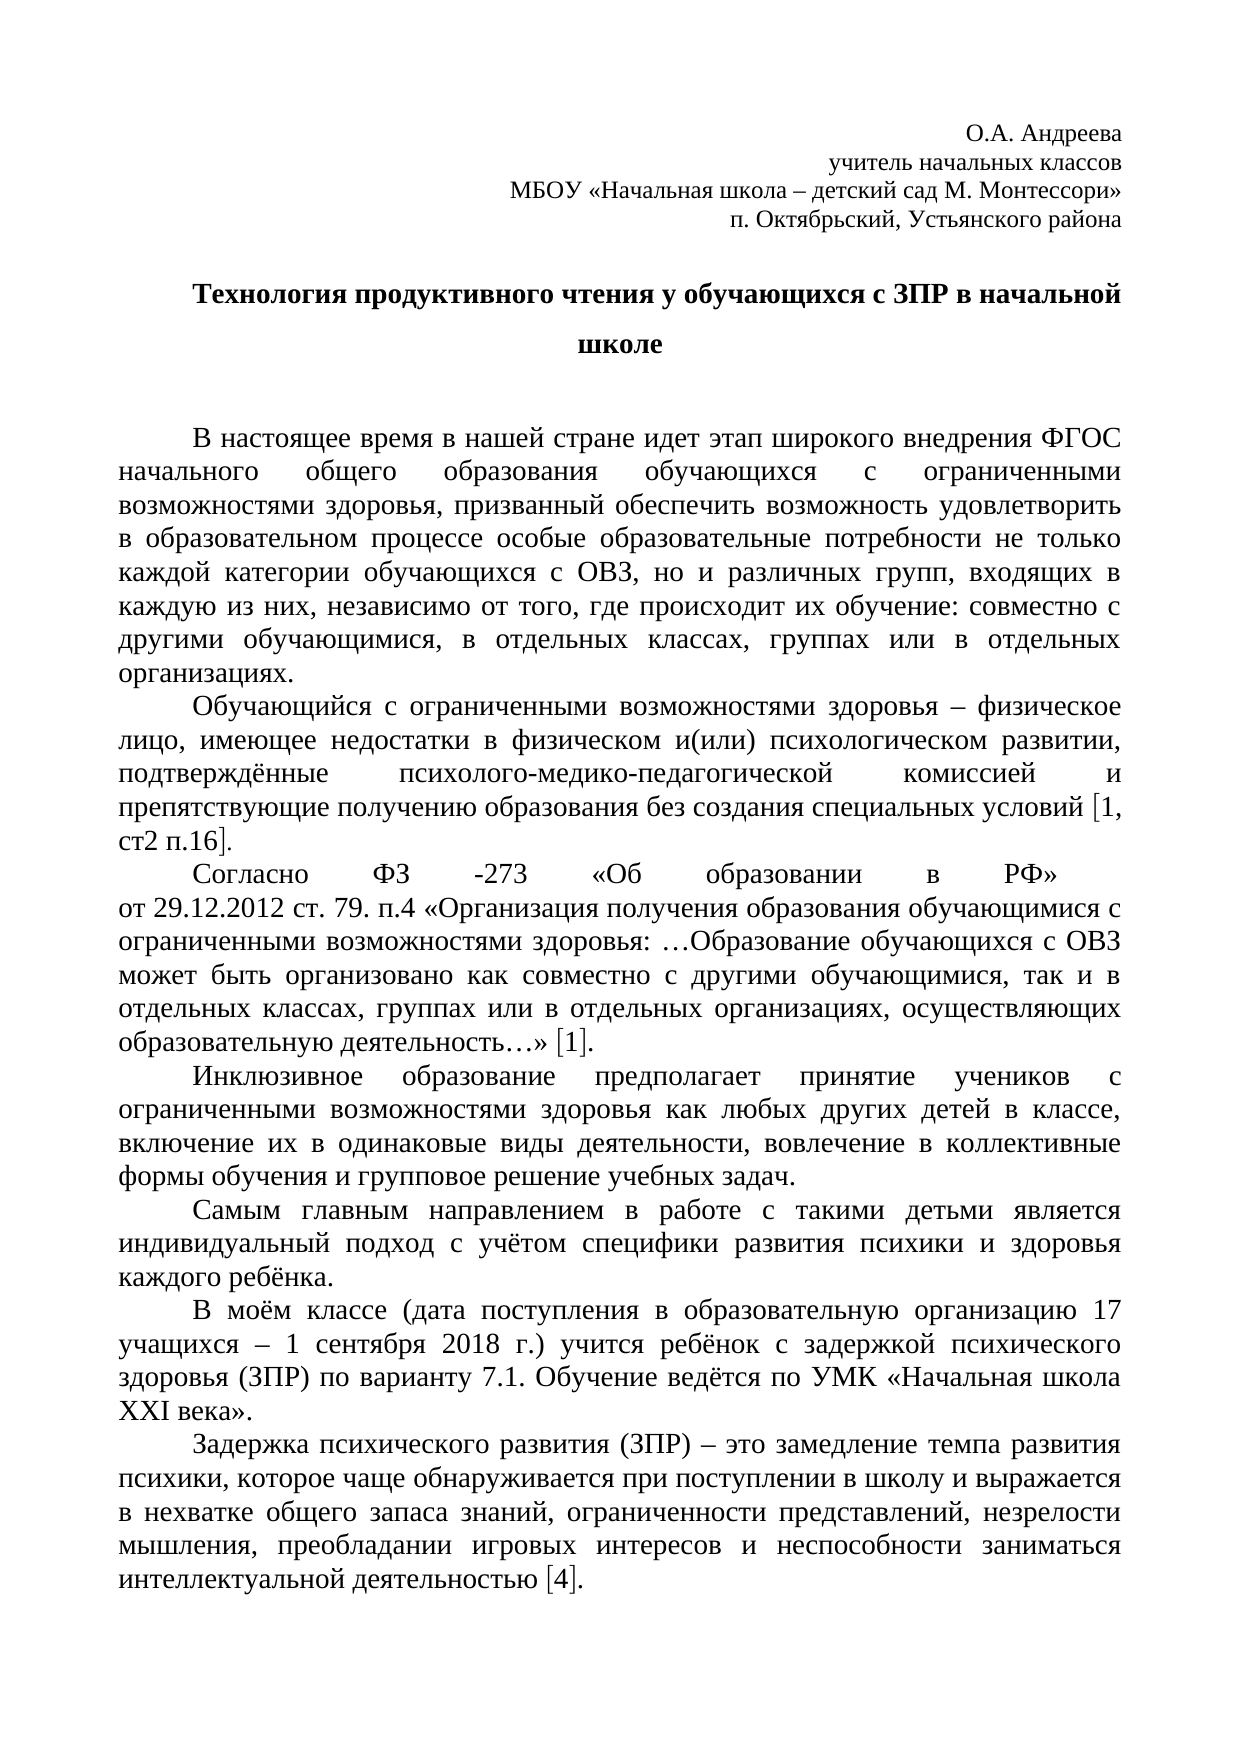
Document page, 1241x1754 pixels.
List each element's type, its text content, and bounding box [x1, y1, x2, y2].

text Инклюзивное образование предполагает принятие учеников с ограниченными возможностями здоровья как любых других детей в классе, включение их в одинаковые виды деятельности, вовлечение в коллективные формы обучения и групповое решение учебных задач. [118, 1058, 1122, 1192]
text Самым главным направлением в работе с такими детьми является индивидуальный подход с учётом специфики развития психики и здоровья каждого ребёнка. [118, 1192, 1122, 1292]
text О.А. Андреева [118, 118, 1122, 147]
text МБОУ «Начальная школа – детский сад М. Монтессори» [118, 176, 1122, 204]
text Задержка психического развития (ЗПР) – это замедление темпа развития психики, которое чаще обнаруживается при поступлении в школу и выражается в нехватке общего запаса знаний, ограниченности представлений, незрелости мышления, преобладании игровых интересов и неспособности заниматься интеллектуальной деятельностью 4. [118, 1427, 1122, 1594]
text Обучающийся с ограниченными возможностями здоровья – физическое лицо, имеющее недостатки в физическом и(или) психологическом развитии, подтверждённые психолого-медико-педагогической комиссией и препятствующие получению образования без создания специальных условий 1, ст2 п.16. [118, 688, 1122, 856]
text В настоящее время в нашей стране идет этап широкого внедрения ФГОС начального общего образования обучающихся с ограниченными возможностями здоровья, призванный обеспечить возможность удовлетворить в образовательном процессе особые образовательные потребности не только каждой категории обучающихся с ОВЗ, но и различных групп, входящих в каждую из них, независимо от того, где происходит их обучение: совместно с другими обучающимися, в отдельных классах, группах или в отдельных организациях. [118, 420, 1122, 688]
text Согласно ФЗ -273 «Об образовании в РФ» от 29.12.2012 ст. 79. п.4 «Организация получения образования обучающимися с ограниченными возможностями здоровья: …Образование обучающихся с ОВЗ может быть организовано как совместно с другими обучающимися, так и в отдельных классах, группах или в отдельных организациях, осуществляющих образовательную деятельность…» 1. [118, 856, 1122, 1058]
text учитель начальных классов [118, 147, 1122, 176]
text п. Октябрьский, Устьянского района [118, 204, 1122, 233]
text Технология продуктивного чтения у обучающихся с ЗПР в начальной школе [118, 276, 1122, 360]
text В моём классе (дата поступления в образовательную организацию 17 учащихся – 1 сентября 2018 г.) учится ребёнок с задержкой психического здоровья (ЗПР) по варианту 7.1. Обучение ведётся по УМК «Начальная школа XXI века». [118, 1292, 1122, 1427]
